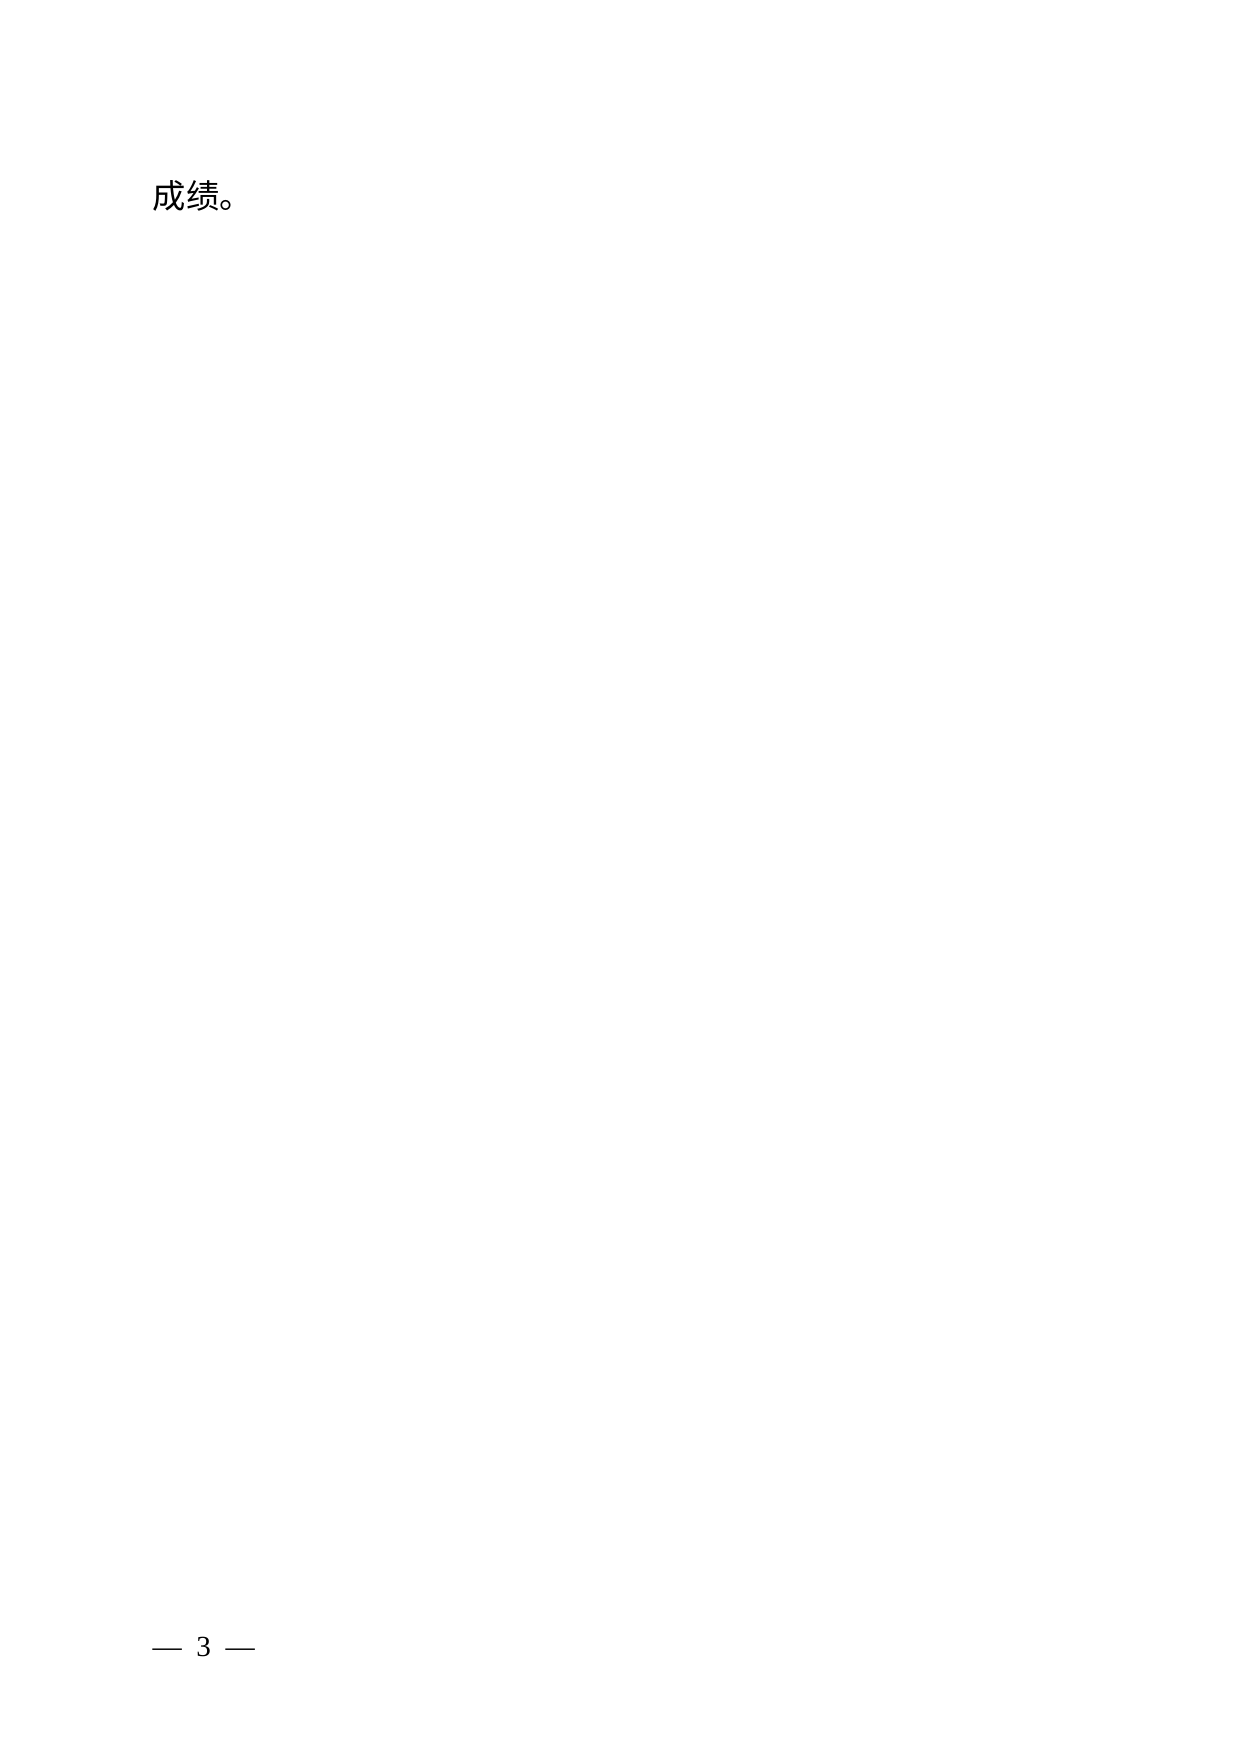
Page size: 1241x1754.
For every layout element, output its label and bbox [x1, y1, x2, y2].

text [152, 162, 1088, 227]
